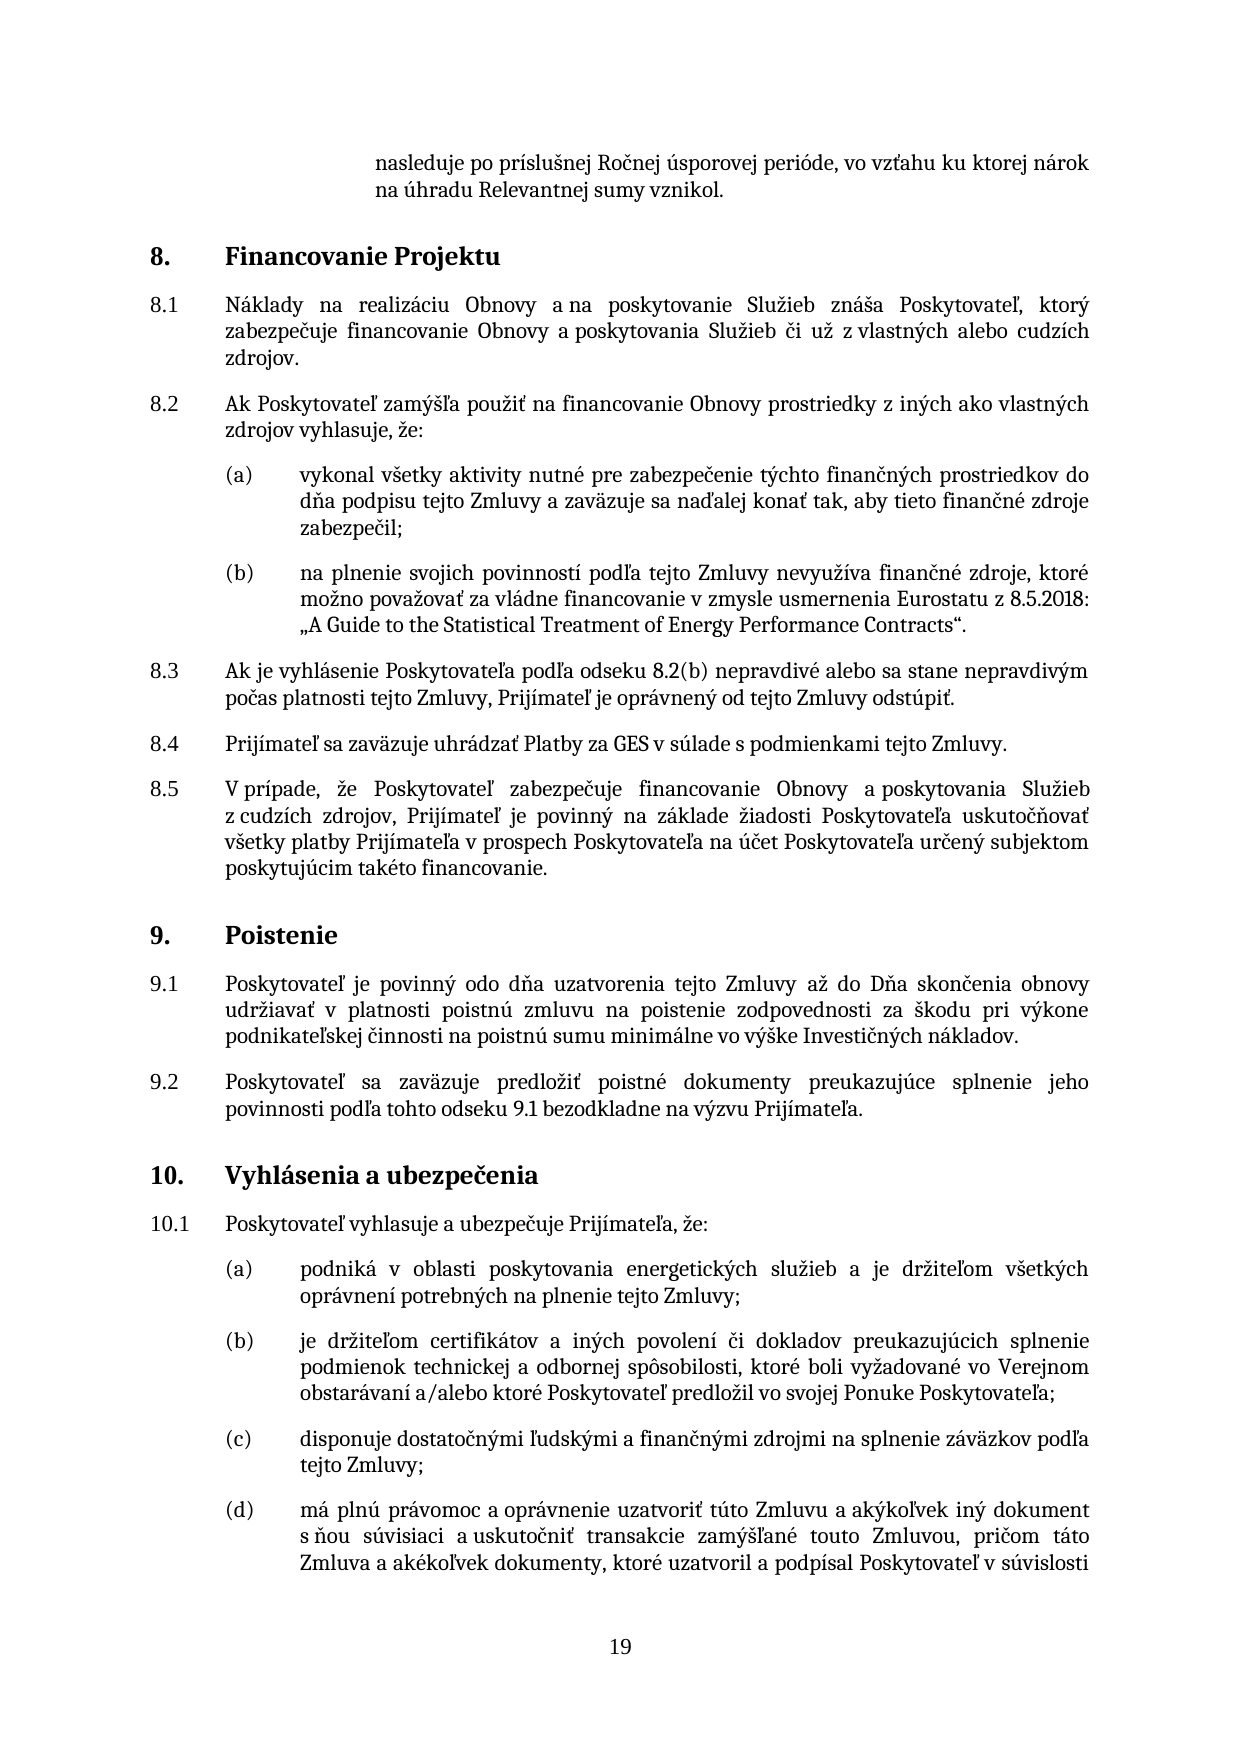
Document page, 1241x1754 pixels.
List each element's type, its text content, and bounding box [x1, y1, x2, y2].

subtitle Ak Poskytovateľ zamýšľa použiť na financovanie Obnovy prostriedky z iných ako vlastných zdrojov vyhlasuje, že: [150, 389, 1090, 443]
subtitle Poistenie [150, 919, 1090, 951]
subtitle Poskytovateľ je povinný odo dňa uzatvorenia tejto Zmluvy až do Dňa skončenia obnovy udržiavať v platnosti poistnú zmluvu na poistenie zodpovednosti za škodu pri výkone podnikateľskej činnosti na poistnú sumu minimálne vo výške Investičných nákladov. [150, 970, 1090, 1050]
subtitle Prijímateľ sa zaväzuje uhrádzať Platby za GES v súlade s podmienkami tejto Zmluvy. [150, 729, 1090, 757]
subtitle Vyhlásenia a ubezpečenia [150, 1159, 1090, 1191]
subtitle podniká v oblasti poskytovania energetických služieb a je držiteľom všetkých oprávnení potrebných na plnenie tejto Zmluvy; [225, 1256, 1090, 1309]
subtitle je držiteľom certifikátov a iných povolení či dokladov preukazujúcich splnenie podmienok technickej a odbornej spôsobilosti, ktoré boli vyžadované vo Verejnom obstarávaní a/alebo ktoré Poskytovateľ predložil vo svojej Ponuke Poskytovateľa; [225, 1327, 1090, 1407]
subtitle Náklady na realizáciu Obnovy a na poskytovanie Služieb znáša Poskytovateľ, ktorý zabezpečuje financovanie Obnovy a poskytovania Služieb či už z vlastných alebo cudzích zdrojov. [150, 291, 1090, 371]
subtitle na plnenie svojich povinností podľa tejto Zmluvy nevyužíva finančné zdroje, ktoré možno považovať za vládne financovanie v zmysle usmernenia Eurostatu z 8.5.2018: „A Guide to the Statistical Treatment of Energy Performance Contracts“. [225, 559, 1090, 639]
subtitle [225, 1497, 1090, 1576]
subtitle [300, 150, 1090, 203]
subtitle Poskytovateľ vyhlasuje a ubezpečuje Prijímateľa, že: [150, 1210, 1090, 1237]
subtitle vykonal všetky aktivity nutné pre zabezpečenie týchto finančných prostriedkov do dňa podpisu tejto Zmluvy a zaväzuje sa naďalej konať tak, aby tieto finančné zdroje zabezpečil; [225, 462, 1090, 541]
subtitle Financovanie Projektu [150, 240, 1090, 272]
subtitle Poskytovateľ sa zaväzuje predložiť poistné dokumenty preukazujúce splnenie jeho povinnosti podľa tohto odseku 9.1 bezodkladne na výzvu Prijímateľa. [150, 1068, 1090, 1122]
subtitle V prípade, že Poskytovateľ zabezpečuje financovanie Obnovy a poskytovania Služieb z cudzích zdrojov, Prijímateľ je povinný na základe žiadosti Poskytovateľa uskutočňovať všetky platby Prijímateľa v prospech Poskytovateľa na účet Poskytovateľa určený subjektom poskytujúcim takéto financovanie. [150, 775, 1090, 882]
subtitle disponuje dostatočnými ľudskými a finančnými zdrojmi na splnenie záväzkov podľa tejto Zmluvy; [225, 1425, 1090, 1478]
subtitle Ak je vyhlásenie Poskytovateľa podľa odseku 8.2(b) nepravdivé alebo sa stane nepravdivým počas platnosti tejto Zmluvy, Prijímateľ je oprávnený od tejto Zmluvy odstúpiť. [150, 657, 1090, 711]
